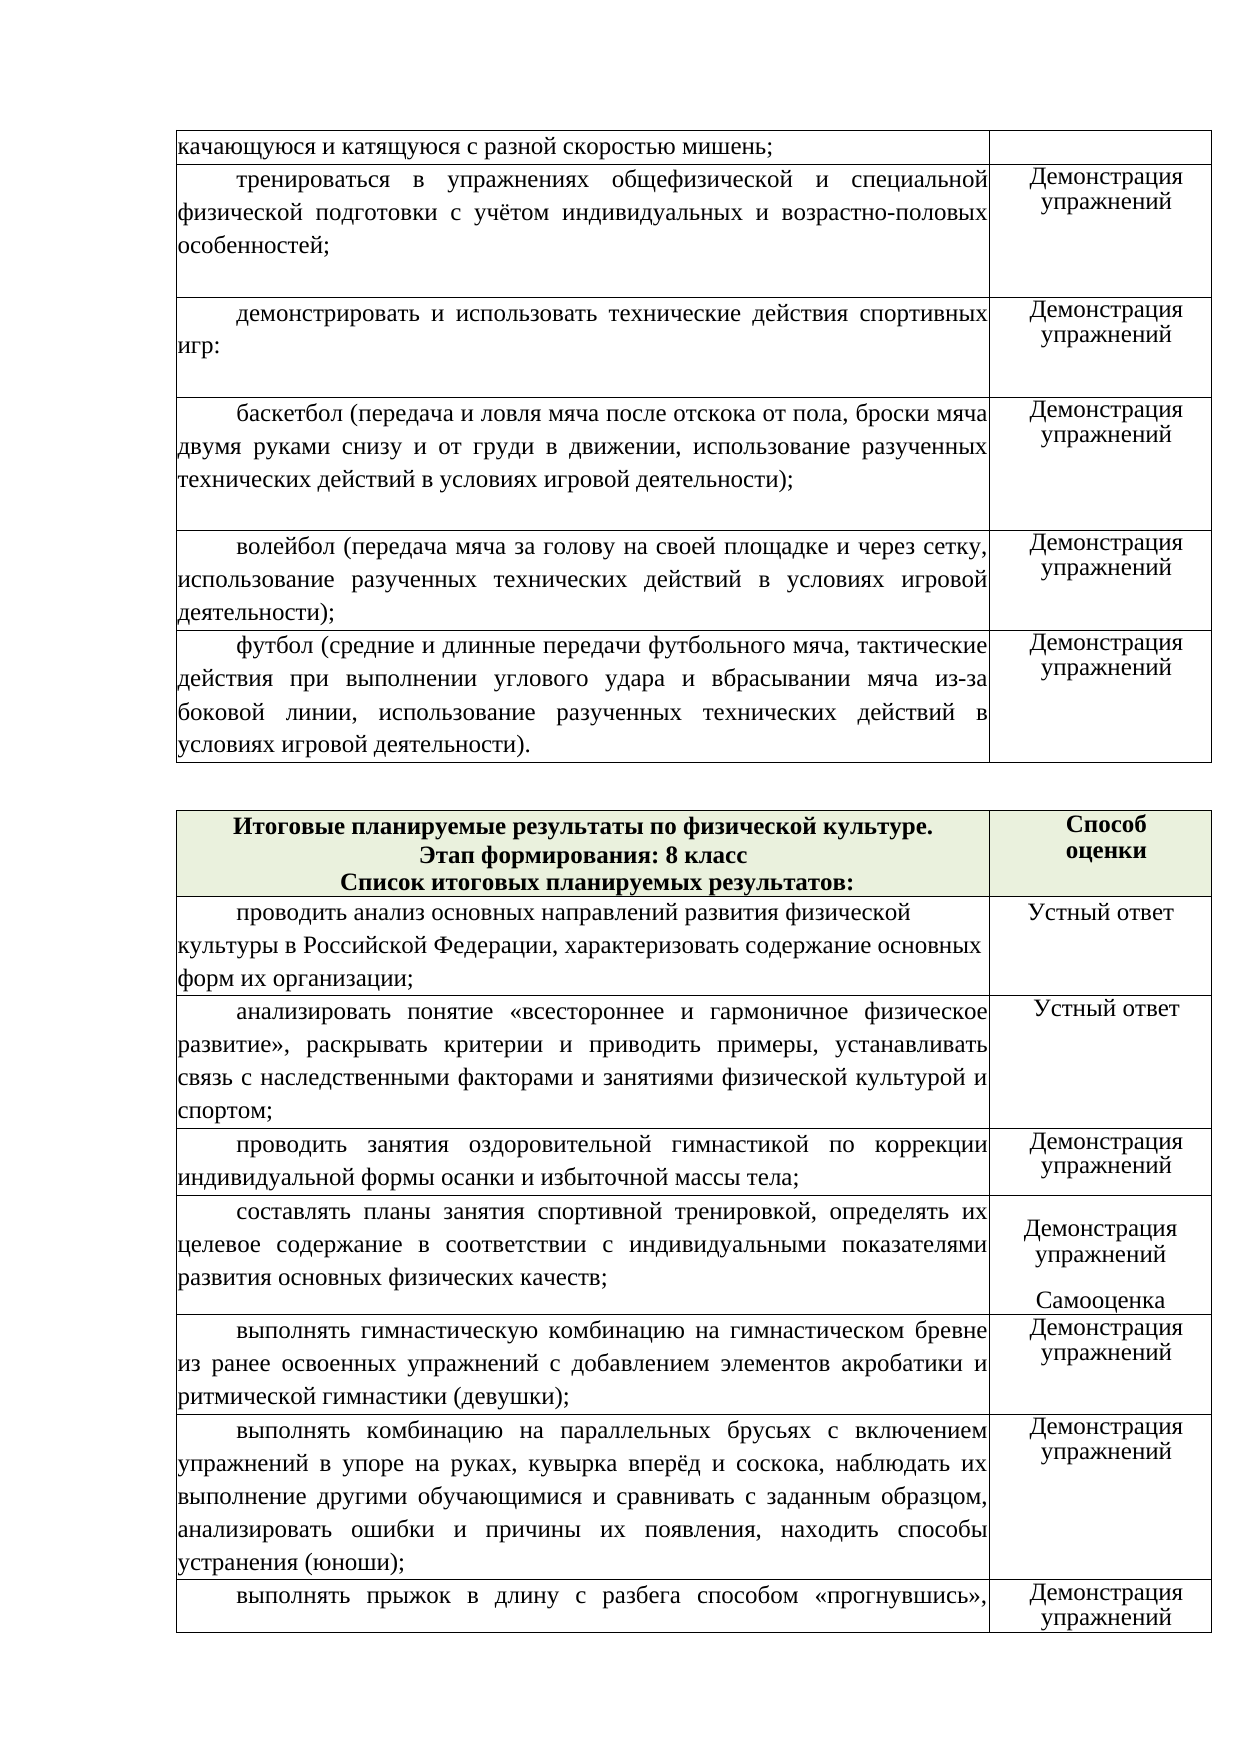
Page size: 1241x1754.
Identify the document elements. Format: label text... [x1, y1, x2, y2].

table_cell Демонстрация упражнений [990, 1415, 1211, 1579]
table_cell Демонстрация упражнений [990, 398, 1211, 530]
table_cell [990, 1580, 1211, 1632]
table_cell Демонстрация упражнений [990, 298, 1211, 397]
table_cell выполнять гимнастическую комбинацию на гимнастическом бревне из ранее освоенных упражнений с добавлением элементов акробатики и ритмической гимнастики (девушки); [177, 1315, 989, 1414]
table_cell баскетбол (передача и ловля мяча после отскока от пола, броски мяча двумя руками снизу и от груди в движении, использование разученных технических действий в условиях игровой деятельности); [177, 398, 989, 530]
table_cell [177, 1580, 989, 1632]
table_cell футбол (средние и длинные передачи футбольного мяча, тактические действия при выполнении углового удара и вбрасывании мяча из-за боковой линии, использование разученных технических действий в условиях игровой деятельности). [177, 631, 989, 762]
table_header Способ оценки [990, 811, 1211, 896]
table_cell демонстрировать и использовать технические действия спортивных игр: [177, 298, 989, 397]
table_cell анализировать понятие «всестороннее и гармоничное физическое развитие», раскрывать критерии и приводить примеры, устанавливать связь с наследственными факторами и занятиями физической культурой и спортом; [177, 996, 989, 1128]
table_cell Демонстрация упражнений [990, 631, 1211, 762]
table_header Итоговые планируемые результаты по физической культуре. Этап формирования: 8 класс Список итоговых планируемых результатов: [177, 811, 989, 896]
table_cell волейбол (передача мяча за голову на своей площадке и через сетку, использование разученных технических действий в условиях игровой деятельности); [177, 531, 989, 629]
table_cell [990, 131, 1211, 163]
table_cell Демонстрация упражнений Самооценка [990, 1196, 1211, 1314]
table_cell Устный ответ [990, 996, 1211, 1128]
table_cell проводить анализ основных направлений развития физической культуры в Российской Федерации, характеризовать содержание основных форм их организации; [177, 897, 989, 995]
table_cell Демонстрация упражнений [990, 1129, 1211, 1195]
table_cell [177, 131, 989, 163]
table_cell Демонстрация упражнений [990, 1315, 1211, 1414]
table_cell Устный ответ [990, 897, 1211, 995]
table_cell выполнять комбинацию на параллельных брусьях с включением упражнений в упоре на руках, кувырка вперёд и соскока, наблюдать их выполнение другими обучающимися и сравнивать с заданным образцом, анализировать ошибки и причины их появления, находить способы устранения (юноши); [177, 1415, 989, 1579]
table_cell составлять планы занятия спортивной тренировкой, определять их целевое содержание в соответствии с индивидуальными показателями развития основных физических качеств; [177, 1196, 989, 1314]
table_cell проводить занятия оздоровительной гимнастикой по коррекции индивидуальной формы осанки и избыточной массы тела; [177, 1129, 989, 1195]
table_cell тренироваться в упражнениях общефизической и специальной физической подготовки с учётом индивидуальных и возрастно-половых особенностей; [177, 165, 989, 297]
table_cell Демонстрация упражнений [990, 531, 1211, 629]
table_cell Демонстрация упражнений [990, 165, 1211, 297]
